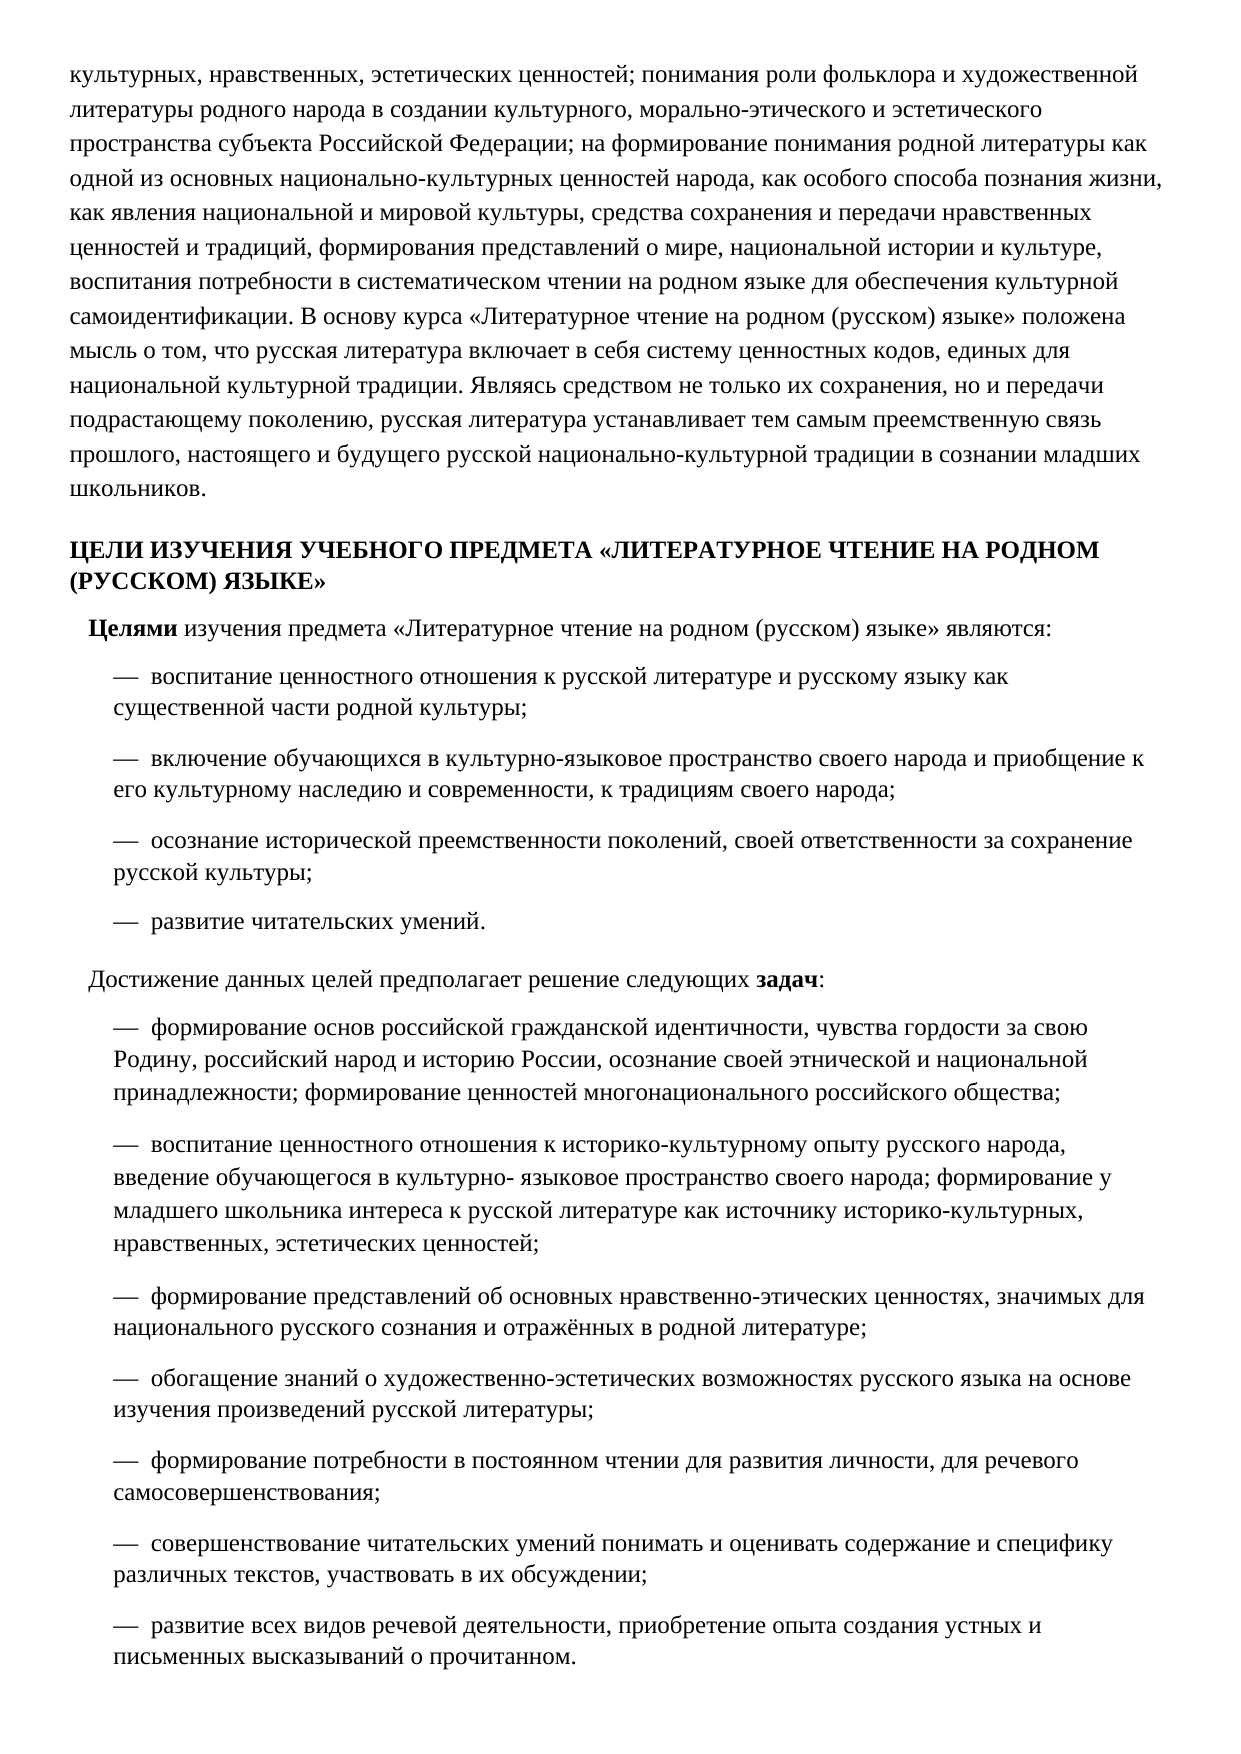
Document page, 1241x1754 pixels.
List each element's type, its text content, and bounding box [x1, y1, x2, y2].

text — формирование представлений об основных нравственно-этических ценностях, значимых для национального русского сознания и отражённых в родной литературе; [113, 1281, 1150, 1341]
text Достижение данных целей предполагает решение следующих задач: [88, 966, 1165, 993]
text — формирование потребности в постоянном чтении для развития личности, для речевого самосовершенствования; [113, 1445, 1090, 1505]
text — обогащение знаний о художественно-эстетических возможностях русского языка на основе изучения произведений русской литературы; [113, 1363, 1135, 1423]
text — развитие всех видов речевой деятельности, приобретение опыта создания устных и письменных высказываний о прочитанном. [113, 1610, 1045, 1670]
text — развитие читательских умений. [113, 908, 1165, 935]
text культурных, нравственных, эстетических ценностей; понимания роли фольклора и художественной литературы родного народа в создании культурного, морально-этического и эстетического пространства субъекта Российской Федерации; на формирование понимания родной литературы как одной из основных национально-культурных ценностей народа, как особого способа познания жизни, как явления национальной и мировой культуры, средства сохранения и передачи нравственных ценностей и традиций, формирования представлений о мире, национальной истории и культуре, воспитания потребности в систематическом чтении на родном языке для обеспечения культурной самоидентификации. В основу курса «Литературное чтение на родном (русском) языке» положена мысль о том, что русская литература включает в себя систему ценностных кодов, единых для национальной культурной традиции. Являясь средством не только их сохранения, но и передачи подрастающему поколению, русская литература устанавливает тем самым преемственную связь прошлого, настоящего и будущего русской национально-культурной традиции в сознании младших школьников. [69, 59, 1165, 502]
text — формирование основ российской гражданской идентичности, чувства гордости за свою Родину, российский народ и историю России, осознание своей этнической и национальной принадлежности; формирование ценностей многонационального российского общества; [113, 1012, 1089, 1105]
text ЦЕЛИ ИЗУЧЕНИЯ УЧЕБНОГО ПРЕДМЕТА «ЛИТЕРАТУРНОЕ ЧТЕНИЕ НА РОДНОМ (РУССКОМ) ЯЗЫКЕ» [69, 535, 1105, 595]
text Целями изучения предмета «Литературное чтение на родном (русском) языке» являются: [88, 615, 1165, 642]
text — осознание исторической преемственности поколений, своей ответственности за сохранение русской культуры; [113, 825, 1135, 885]
text — совершенствование читательских умений понимать и оценивать содержание и специфику различных текстов, участвовать в их обсуждении; [113, 1528, 1120, 1588]
text — воспитание ценностного отношения к историко-культурному опыту русского народа, введение обучающегося в культурно- языковое пространство своего народа; формирование у младшего школьника интереса к русской литературе как источнику историко-культурных, нравственных, эстетических ценностей; [113, 1129, 1120, 1257]
text — включение обучающихся в культурно-языковое пространство своего народа и приобщение к его культурному наследию и современности, к традициям своего народа; [113, 743, 1150, 803]
text — воспитание ценностного отношения к русской литературе и русскому языку как существенной части родной культуры; [113, 661, 1015, 721]
